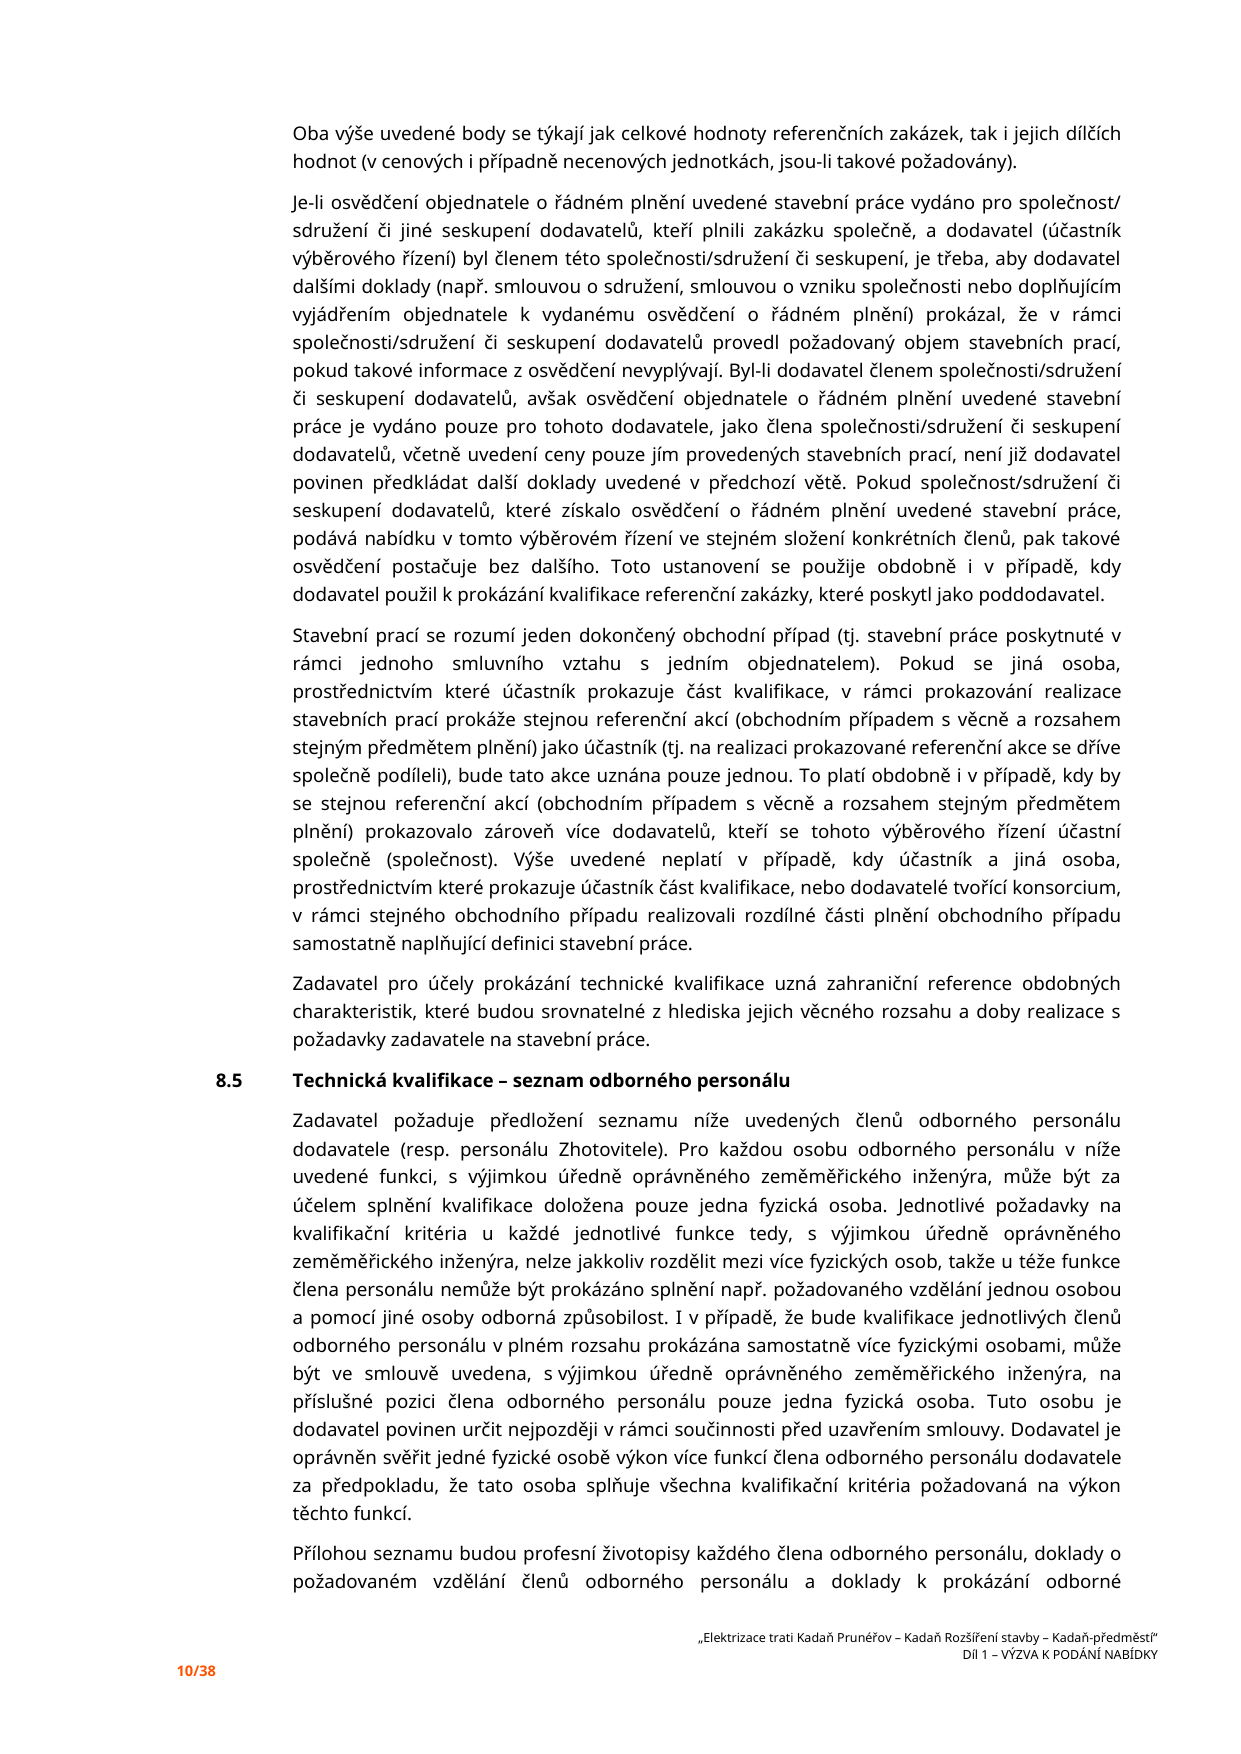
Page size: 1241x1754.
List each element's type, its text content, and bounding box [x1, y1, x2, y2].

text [292, 1541, 1122, 1594]
text Je-li osvědčení objednatele o řádném plnění uvedené stavební práce vydáno pro společnost/ sdružení či jiné seskupení dodavatelů, kteří plnili zakázku společně, a dodavatel (účastník výběrového řízení) byl členem této společnosti/sdružení či seskupení, je třeba, aby dodavatel dalšími doklady (např. smlouvou o sdružení, smlouvou o vzniku společnosti nebo doplňujícím vyjádřením objednatele k vydanému osvědčení o řádném plnění) prokázal, že v rámci společnosti/sdružení či seskupení dodavatelů provedl požadovaný objem stavebních prací, pokud takové informace z osvědčení nevyplývají. Byl-li dodavatel členem společnosti/sdružení či seskupení dodavatelů, avšak osvědčení objednatele o řádném plnění uvedené stavební práce je vydáno pouze pro tohoto dodavatele, jako člena společnosti/sdružení či seskupení dodavatelů, včetně uvedení ceny pouze jím provedených stavebních prací, není již dodavatel povinen předkládat další doklady uvedené v předchozí větě. Pokud společnost/sdružení či seskupení dodavatelů, které získalo osvědčení o řádném plnění uvedené stavební práce, podává nabídku v tomto výběrovém řízení ve stejném složení konkrétních členů, pak takové osvědčení postačuje bez dalšího. Toto ustanovení se použije obdobně i v případě, kdy dodavatel použil k prokázání kvalifikace referenční zakázky, které poskytl jako poddodavatel. [292, 189, 1122, 607]
text Stavební prací se rozumí jeden dokončený obchodní případ (tj. stavební práce poskytnuté v rámci jednoho smluvního vztahu s jedním objednatelem). Pokud se jiná osoba, prostřednictvím které účastník prokazuje část kvalifikace, v rámci prokazování realizace stavebních prací prokáže stejnou referenční akcí (obchodním případem s věcně a rozsahem stejným předmětem plnění) jako účastník (tj. na realizaci prokazované referenční akce se dříve společně podíleli), bude tato akce uznána pouze jednou. To platí obdobně i v případě, kdy by se stejnou referenční akcí (obchodním případem s věcně a rozsahem stejným předmětem plnění) prokazovalo zároveň více dodavatelů, kteří se tohoto výběrového řízení účastní společně (společnost). Výše uvedené neplatí v případě, kdy účastník a jiná osoba, prostřednictvím které prokazuje účastník část kvalifikace, nebo dodavatelé tvořící konsorcium, v rámci stejného obchodního případu realizovali rozdílné části plnění obchodního případu samostatně naplňující definici stavební práce. [292, 622, 1122, 956]
text Zadavatel pro účely prokázání technické kvalifikace uzná zahraniční reference obdobných charakteristik, které budou srovnatelné z hlediska jejich věcného rozsahu a doby realizace s požadavky zadavatele na stavební práce. [292, 971, 1122, 1052]
text Oba výše uvedené body se týkají jak celkové hodnoty referenčních zakázek, tak i jejich dílčích hodnot (v cenových i případně necenových jednotkách, jsou-li takové požadovány). [292, 121, 1122, 174]
text Zadavatel požaduje předložení seznamu níže uvedených členů odborného personálu dodavatele (resp. personálu Zhotovitele). Pro každou osobu odborného personálu v níže uvedené funkci, s výjimkou úředně oprávněného zeměměřického inženýra, může být za účelem splnění kvalifikace doložena pouze jedna fyzická osoba. Jednotlivé požadavky na kvalifikační kritéria u každé jednotlivé funkce tedy, s výjimkou úředně oprávněného zeměměřického inženýra, nelze jakkoliv rozdělit mezi více fyzických osob, takže u téže funkce člena personálu nemůže být prokázáno splnění např. požadovaného vzdělání jednou osobou a pomocí jiné osoby odborná způsobilost. I v případě, že bude kvalifikace jednotlivých členů odborného personálu v plném rozsahu prokázána samostatně více fyzickými osobami, může být ve smlouvě uvedena, s výjimkou úředně oprávněného zeměměřického inženýra, na příslušné pozici člena odborného personálu pouze jedna fyzická osoba. Tuto osobu je dodavatel povinen určit nejpozději v rámci součinnosti před uzavřením smlouvy. Dodavatel je oprávněn svěřit jedné fyzické osobě výkon více funkcí člena odborného personálu dodavatele za předpokladu, že tato osoba splňuje všechna kvalifikační kritéria požadovaná na výkon těchto funkcí. [292, 1108, 1122, 1526]
text Technická kvalifikace – seznam odborného personálu [216, 1067, 1122, 1093]
